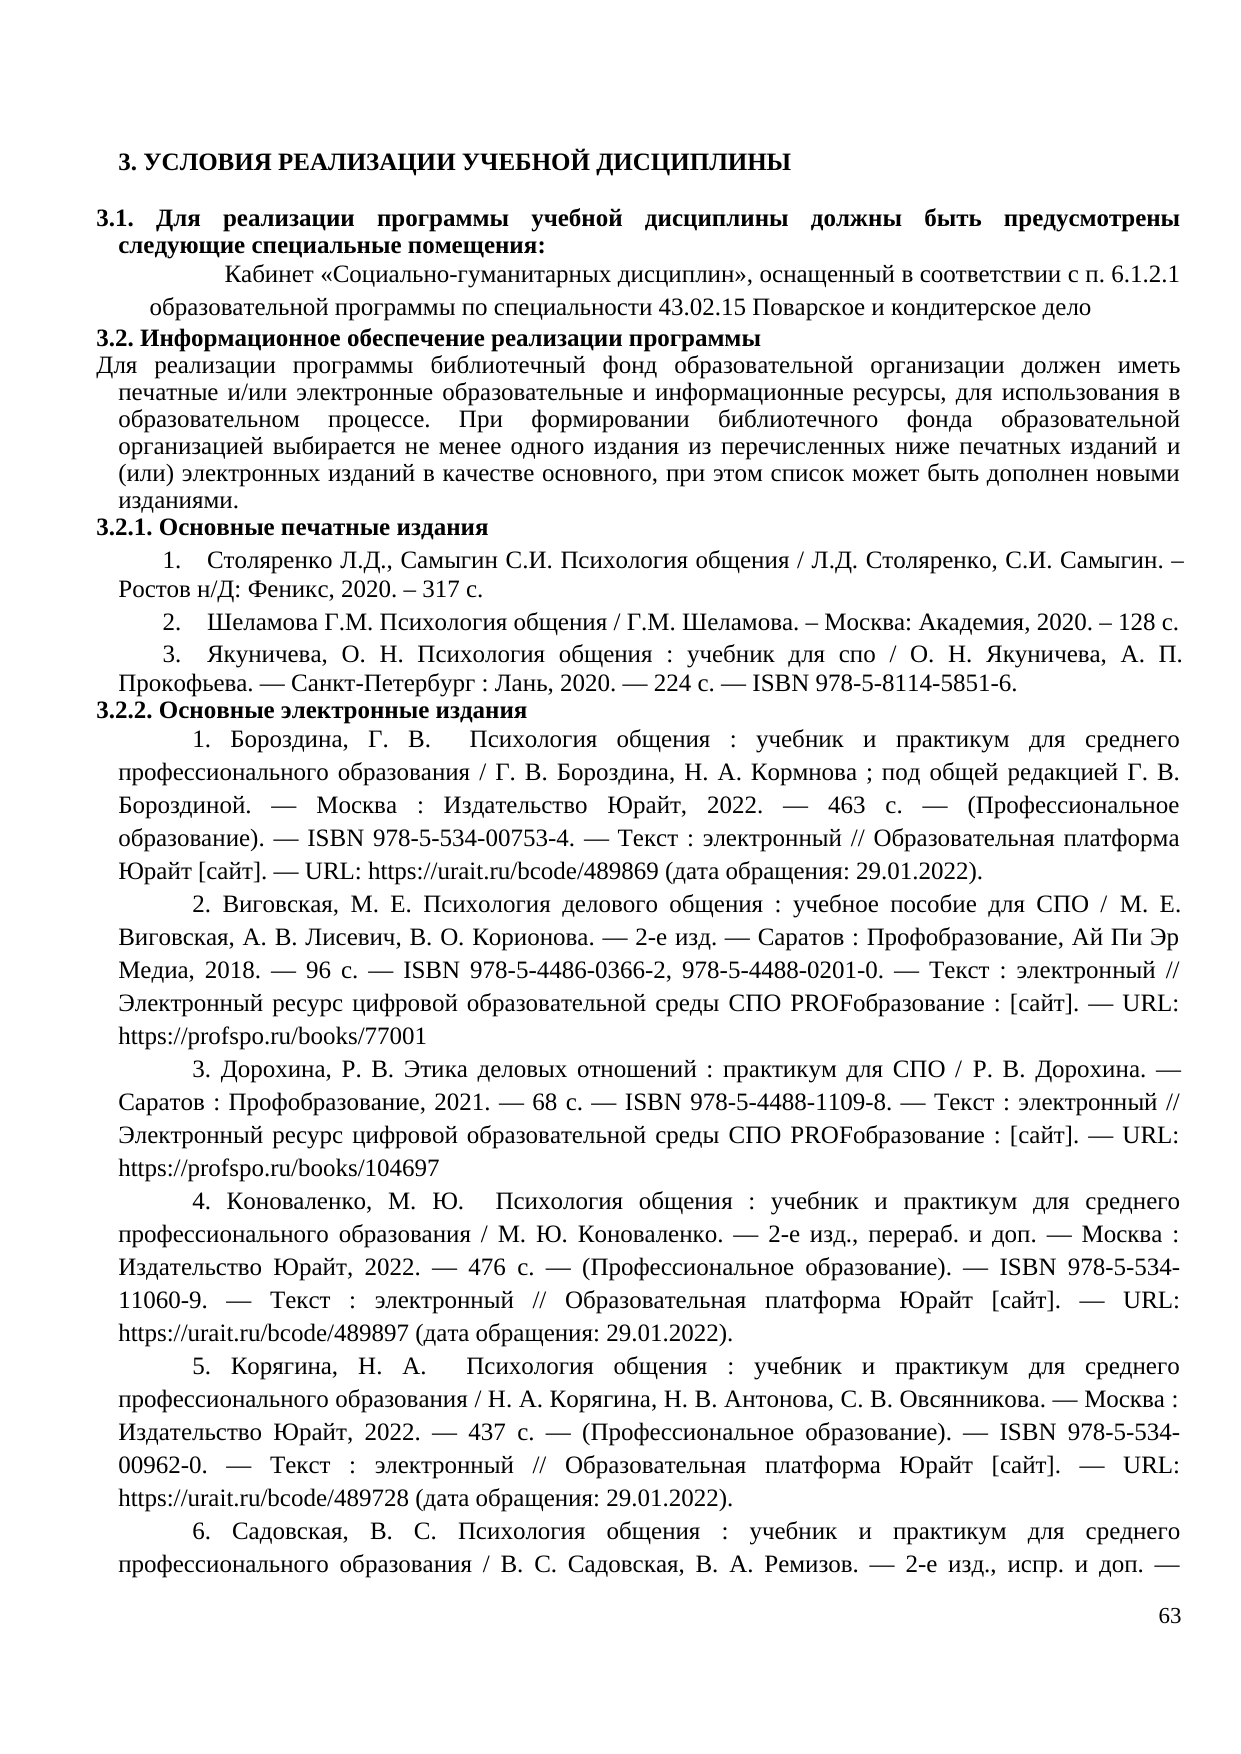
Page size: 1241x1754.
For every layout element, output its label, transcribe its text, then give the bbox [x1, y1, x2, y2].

text 5. Корягина, Н. А. Психология общения : учебник и практикум для среднего профессионального образования / Н. А. Корягина, Н. В. Антонова, С. В. Овсянникова. — Москва : Издательство Юрайт, 2022. — 437 с. — (Профессиональное образование). — ISBN 978-5-534-00962-0. — Текст : электронный // Образовательная платформа Юрайт [сайт]. — URL: https://urait.ru/bcode/489728 (дата обращения: 29.01.2022). [118, 1351, 1181, 1512]
text 1. Бороздина, Г. В. Психология общения : учебник и практикум для среднего профессионального образования / Г. В. Бороздина, Н. А. Кормнова ; под общей редакцией Г. В. Бороздиной. — Москва : Издательство Юрайт, 2022. — 463 с. — (Профессиональное образование). — ISBN 978-5-534-00753-4. — Текст : электронный // Образовательная платформа Юрайт [сайт]. — URL: https://urait.ru/bcode/489869 (дата обращения: 29.01.2022). [118, 724, 1181, 885]
text 4. Коноваленко, М. Ю. Психология общения : учебник и практикум для среднего профессионального образования / М. Ю. Коноваленко. — 2-е изд., перераб. и доп. — Москва : Издательство Юрайт, 2022. — 476 с. — (Профессиональное образование). — ISBN 978-5-534-11060-9. — Текст : электронный // Образовательная платформа Юрайт [сайт]. — URL: https://urait.ru/bcode/489897 (дата обращения: 29.01.2022). [118, 1186, 1181, 1347]
text 3.2.2. Основные электронные издания [96, 697, 1181, 724]
text 3.2. Информационное обеспечение реализации программы [96, 325, 1181, 352]
list Шеламова Г.М. Психология общения / Г.М. Шеламова. – Москва: Академия, 2020. – 128 с. [118, 607, 1185, 635]
text 3. УСЛОВИЯ РЕАЛИЗАЦИИ УЧЕБНОЙ ДИСЦИПЛИНЫ [118, 147, 1181, 176]
text 2. Виговская, М. Е. Психология делового общения : учебное пособие для СПО / М. Е. Виговская, А. В. Лисевич, В. О. Корионова. — 2-е изд. — Саратов : Профобразование, Ай Пи Эр Медиа, 2018. — 96 c. — ISBN 978-5-4486-0366-2, 978-5-4488-0201-0. — Текст : электронный // Электронный ресурс цифровой образовательной среды СПО PROFобразование : [сайт]. — URL: https://profspo.ru/books/77001 [118, 889, 1181, 1050]
text 3.2.1. Основные печатные издания [96, 514, 1181, 541]
text 3.1. Для реализации программы учебной дисциплины должны быть предусмотрены следующие специальные помещения: [96, 205, 1181, 259]
list Столяренко Л.Д., Самыгин С.И. Психология общения / Л.Д. Столяренко, С.И. Самыгин. – Ростов н/Д: Феникс, 2020. – 317 с. [118, 545, 1185, 603]
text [118, 1516, 1181, 1578]
list Якуничева, О. Н. Психология общения : учебник для спо / О. Н. Якуничева, А. П. Прокофьева. — Санкт-Петербург : Лань, 2020. — 224 с. — ISBN 978-5-8114-5851-6. [118, 639, 1185, 697]
text Кабинет «Социально-гуманитарных дисциплин», оснащенный в соответствии с п. 6.1.2.1 образовательной программы по специальности 43.02.15 Поварское и кондитерское дело [149, 259, 1181, 321]
text Для реализации программы библиотечный фонд образовательной организации должен иметь печатные и/или электронные образовательные и информационные ресурсы, для использования в образовательном процессе. При формировании библиотечного фонда образовательной организацией выбирается не менее одного издания из перечисленных ниже печатных изданий и (или) электронных изданий в качестве основного, при этом список может быть дополнен новыми изданиями. [96, 352, 1181, 514]
text 3. Дорохина, Р. В. Этика деловых отношений : практикум для СПО / Р. В. Дорохина. — Саратов : Профобразование, 2021. — 68 c. — ISBN 978-5-4488-1109-8. — Текст : электронный // Электронный ресурс цифровой образовательной среды СПО PROFобразование : [сайт]. — URL: https://profspo.ru/books/104697 [118, 1054, 1181, 1182]
